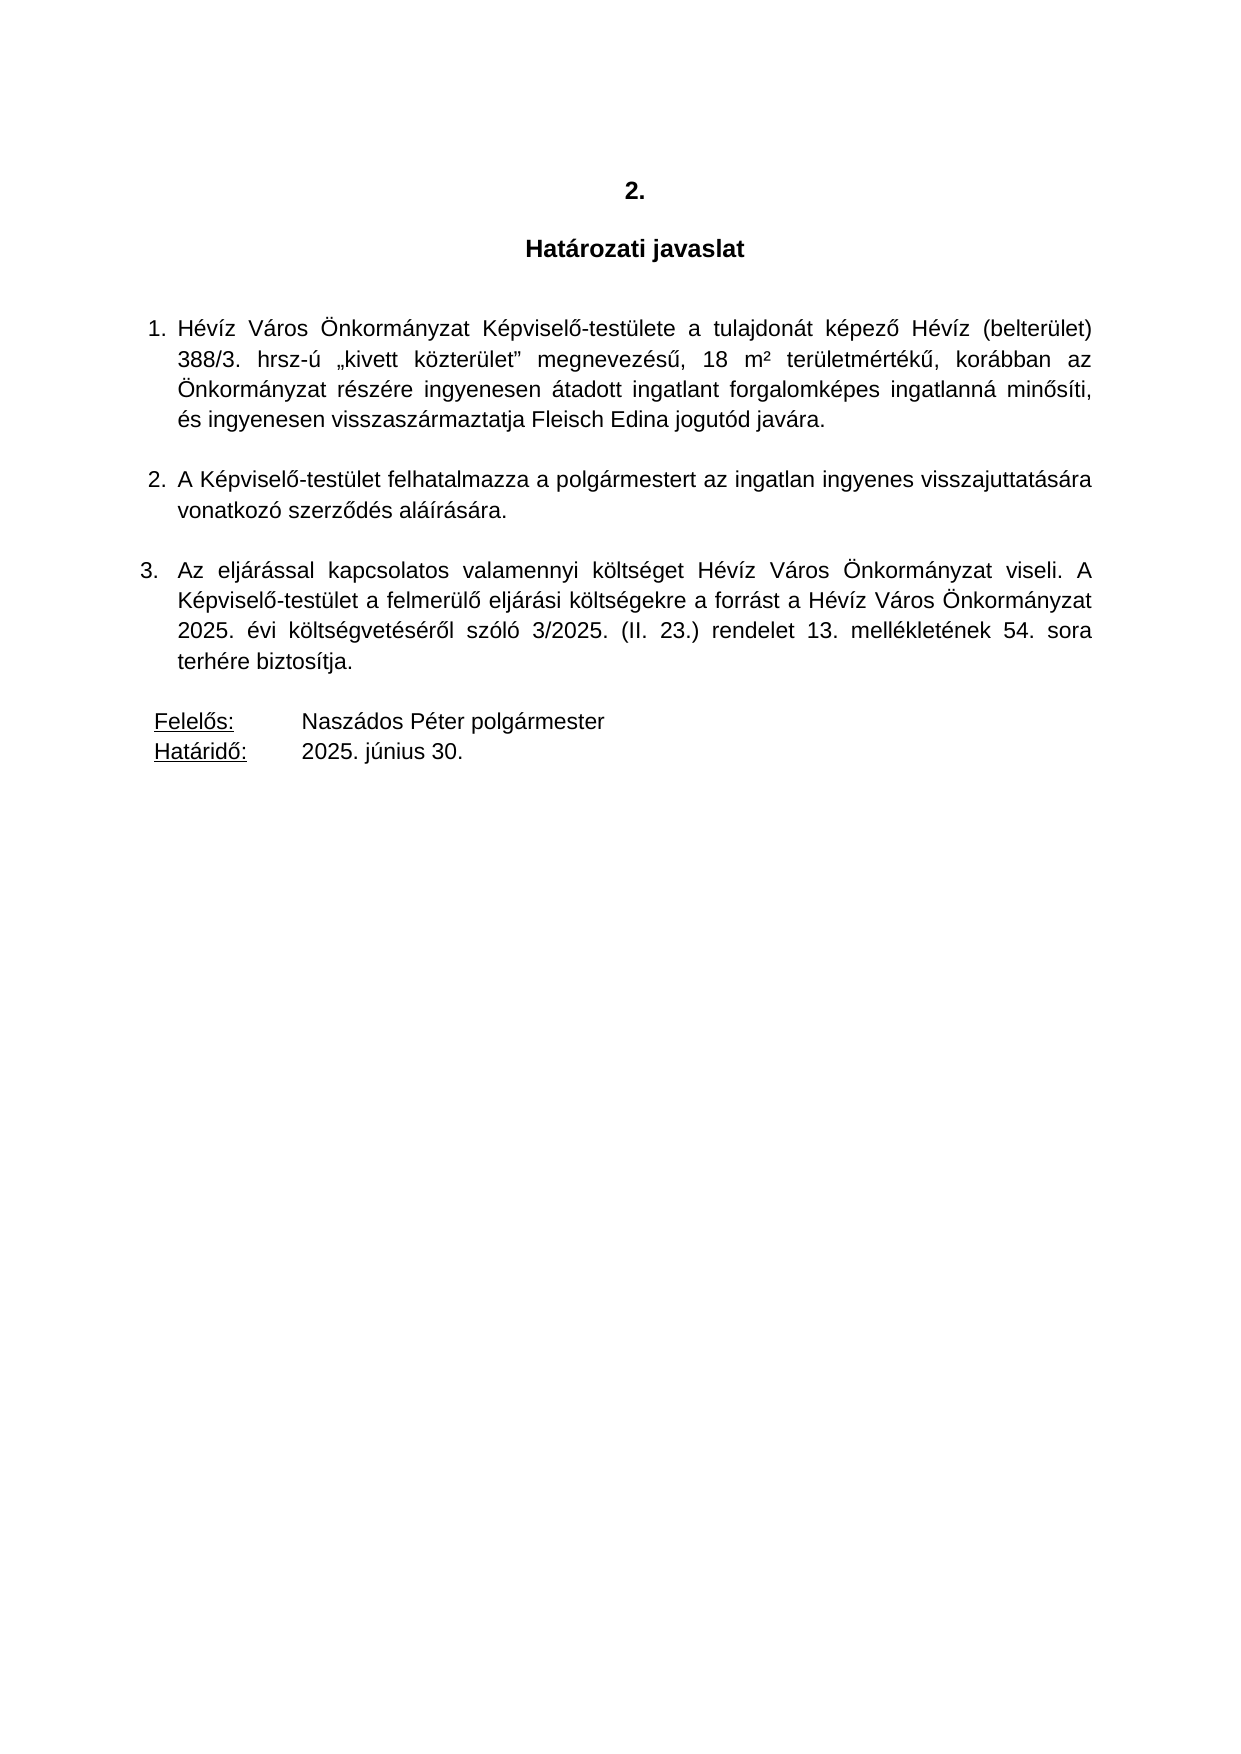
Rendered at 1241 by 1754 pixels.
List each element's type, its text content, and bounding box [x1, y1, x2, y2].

text Felelős: Naszádos Péter polgármester [148, 708, 1120, 734]
list Az eljárással kapcsolatos valamennyi költséget Hévíz Város Önkormányzat viseli. A Képviselő-testület a felmerülő eljárási költségekre a forrást a Hévíz Város Önkormányzat 2025. évi költségvetéséről szóló 3/2025. (II. 23.) rendelet 13. mellékletének 54. sora terhére biztosítja. [140, 557, 1093, 674]
text Határidő: 2025. június 30. [148, 738, 1120, 765]
list A Képviselő-testület felhatalmazza a polgármestert az ingatlan ingyenes visszajuttatására vonatkozó szerződés aláírására. [148, 466, 1093, 523]
list Hévíz Város Önkormányzat Képviselő-testülete a tulajdonát képező Hévíz (belterület) 388/3. hrsz-ú „kivett közterület” megnevezésű, 18 m² területmértékű, korábban az Önkormányzat részére ingyenesen átadott ingatlant forgalomképes ingatlanná minősíti, és ingyenesen visszaszármaztatja Fleisch Edina jogutód javára. [148, 315, 1093, 432]
text Határozati javaslat [148, 234, 1122, 262]
text 2. [148, 176, 1122, 205]
